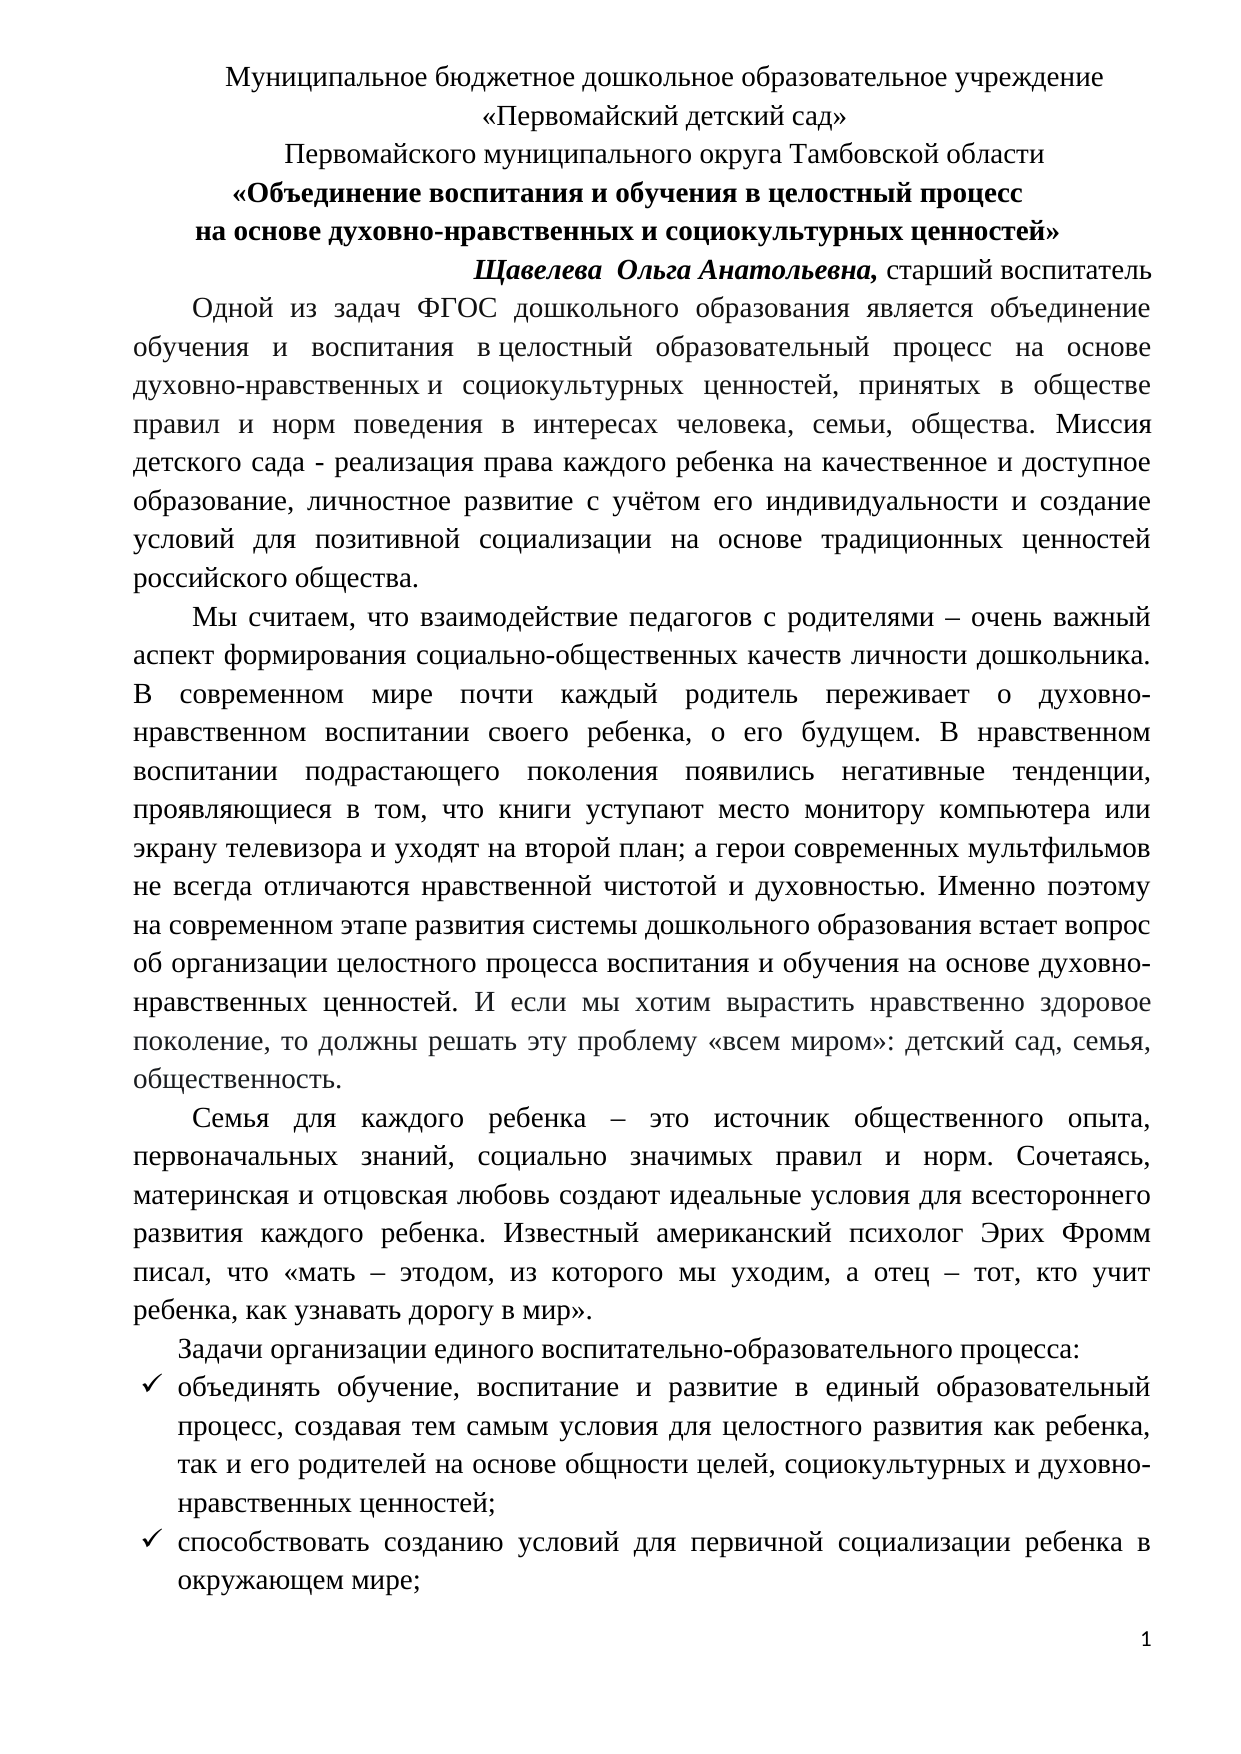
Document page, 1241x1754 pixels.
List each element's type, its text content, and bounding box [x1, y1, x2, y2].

text Муниципальное бюджетное дошкольное образовательное учреждение «Первомайский детский сад» [177, 59, 1152, 131]
text Первомайского муниципального округа Тамбовской области [177, 136, 1152, 170]
list объединять обучение, воспитание и развитие в единый образовательный процесс, создавая тем самым условия для целостного развития как ребенка, так и его родителей на основе общности целей, социокультурных и духовно-нравственных ценностей; [140, 1369, 1152, 1519]
text Семья для каждого ребенка – это источник общественного опыта, первоначальных знаний, социально значимых правил и норм. Сочетаясь, материнская и отцовская любовь создают идеальные условия для всестороннего развития каждого ребенка. Известный американский психолог Эрих Фромм писал, что «мать – этодом, из которого мы уходим, а отец – тот, кто учит ребенка, как узнавать дорогу в мир». [133, 1100, 1152, 1326]
text Одной из задач ФГОС дошкольного образования является объединение обучения и воспитания в целостный образовательный процесс на основе духовно-нравственных и социокультурных ценностей, принятых в обществе правил и норм поведения в интересах человека, семьи, общества. Миссия детского сада - реализация права каждого ребенка на качественное и доступное образование, личностное развитие с учётом его индивидуальности и создание условий для позитивной социализации на основе традиционных ценностей российского общества. [133, 290, 1152, 594]
list Задачи организации единого воспитательно-образовательного процесса: [177, 1331, 1152, 1364]
text Щавелева Ольга Анатольевна, старший воспитатель [103, 252, 1152, 285]
list способствовать созданию условий для первичной социализации ребенка в окружающем мире; [140, 1524, 1152, 1596]
text на основе духовно-нравственных и социокультурных ценностей» [103, 213, 1152, 247]
text «Объединение воспитания и обучения в целостный процесс [103, 175, 1152, 208]
text Мы считаем, что взаимодействие педагогов с родителями – очень важный аспект формирования социально-общественных качеств личности дошкольника. В современном мире почти каждый родитель переживает о духовно-нравственном воспитании своего ребенка, о его будущем. В нравственном воспитании подрастающего поколения появились негативные тенденции, проявляющиеся в том, что книги уступают место монитору компьютера или экрану телевизора и уходят на второй план; а герои современных мультфильмов не всегда отличаются нравственной чистотой и духовностью. Именно поэтому на современном этапе развития системы дошкольного образования встает вопрос об организации целостного процесса воспитания и обучения на основе духовно-нравственных ценностей. И если мы хотим вырастить нравственно здоровое поколение, то должны решать эту проблему «всем миром»: детский сад, семья, общественность. [133, 599, 1152, 1095]
